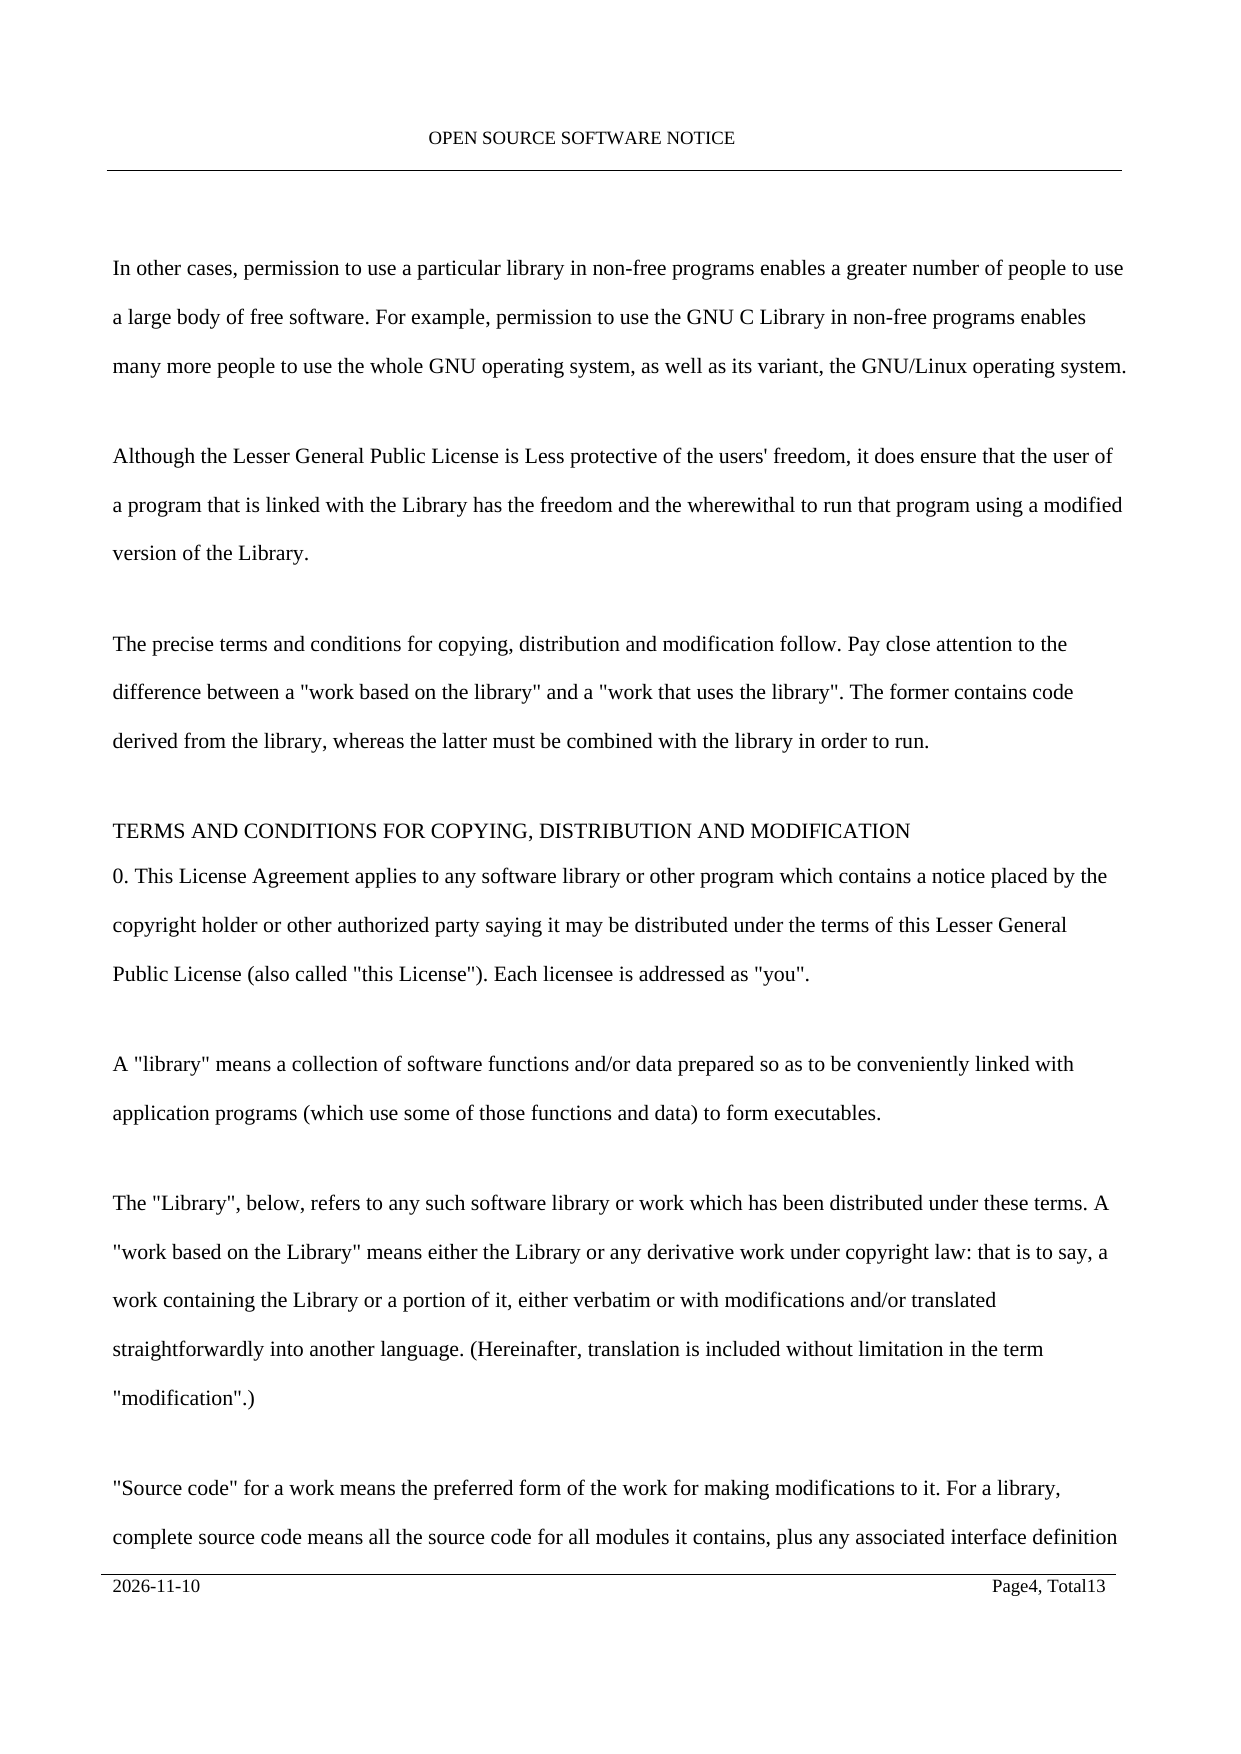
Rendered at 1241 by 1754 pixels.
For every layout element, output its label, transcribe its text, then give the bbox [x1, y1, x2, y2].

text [112, 1472, 1128, 1553]
text 0. This License Agreement applies to any software library or other program which contains a notice placed by the copyright holder or other authorized party saying it may be distributed under the terms of this Lesser General Public License (also called "this License"). Each licensee is addressed as "you". [112, 860, 1128, 990]
text TERMS AND CONDITIONS FOR COPYING, DISTRIBUTION AND MODIFICATION [112, 814, 1128, 847]
text The "Library", below, refers to any such software library or work which has been distributed under these terms. A "work based on the Library" means either the Library or any derivative work under copyright law: that is to say, a work containing the Library or a portion of it, either verbatim or with modifications and/or translated straightforwardly into another language. (Hereinafter, translation is included without limitation in the term "modification".) [112, 1186, 1128, 1414]
text Although the Lesser General Public License is Less protective of the users' freedom, it does ensure that the user of a program that is linked with the Library has the freedom and the wherewithal to run that program using a modified version of the Library. [112, 439, 1128, 569]
text A "library" means a collection of software functions and/or data prepared so as to be conveniently linked with application programs (which use some of those functions and data) to form executables. [112, 1047, 1128, 1129]
text The precise terms and conditions for copying, distribution and modification follow. Pay close attention to the difference between a "work based on the library" and a "work that uses the library". The former contains code derived from the library, whereas the latter must be combined with the library in order to run. [112, 627, 1128, 757]
text In other cases, permission to use a particular library in non-free programs enables a greater number of people to use a large body of free software. For example, permission to use the GNU C Library in non-free programs enables many more people to use the whole GNU operating system, as well as its variant, the GNU/Linux operating system. [112, 251, 1128, 381]
